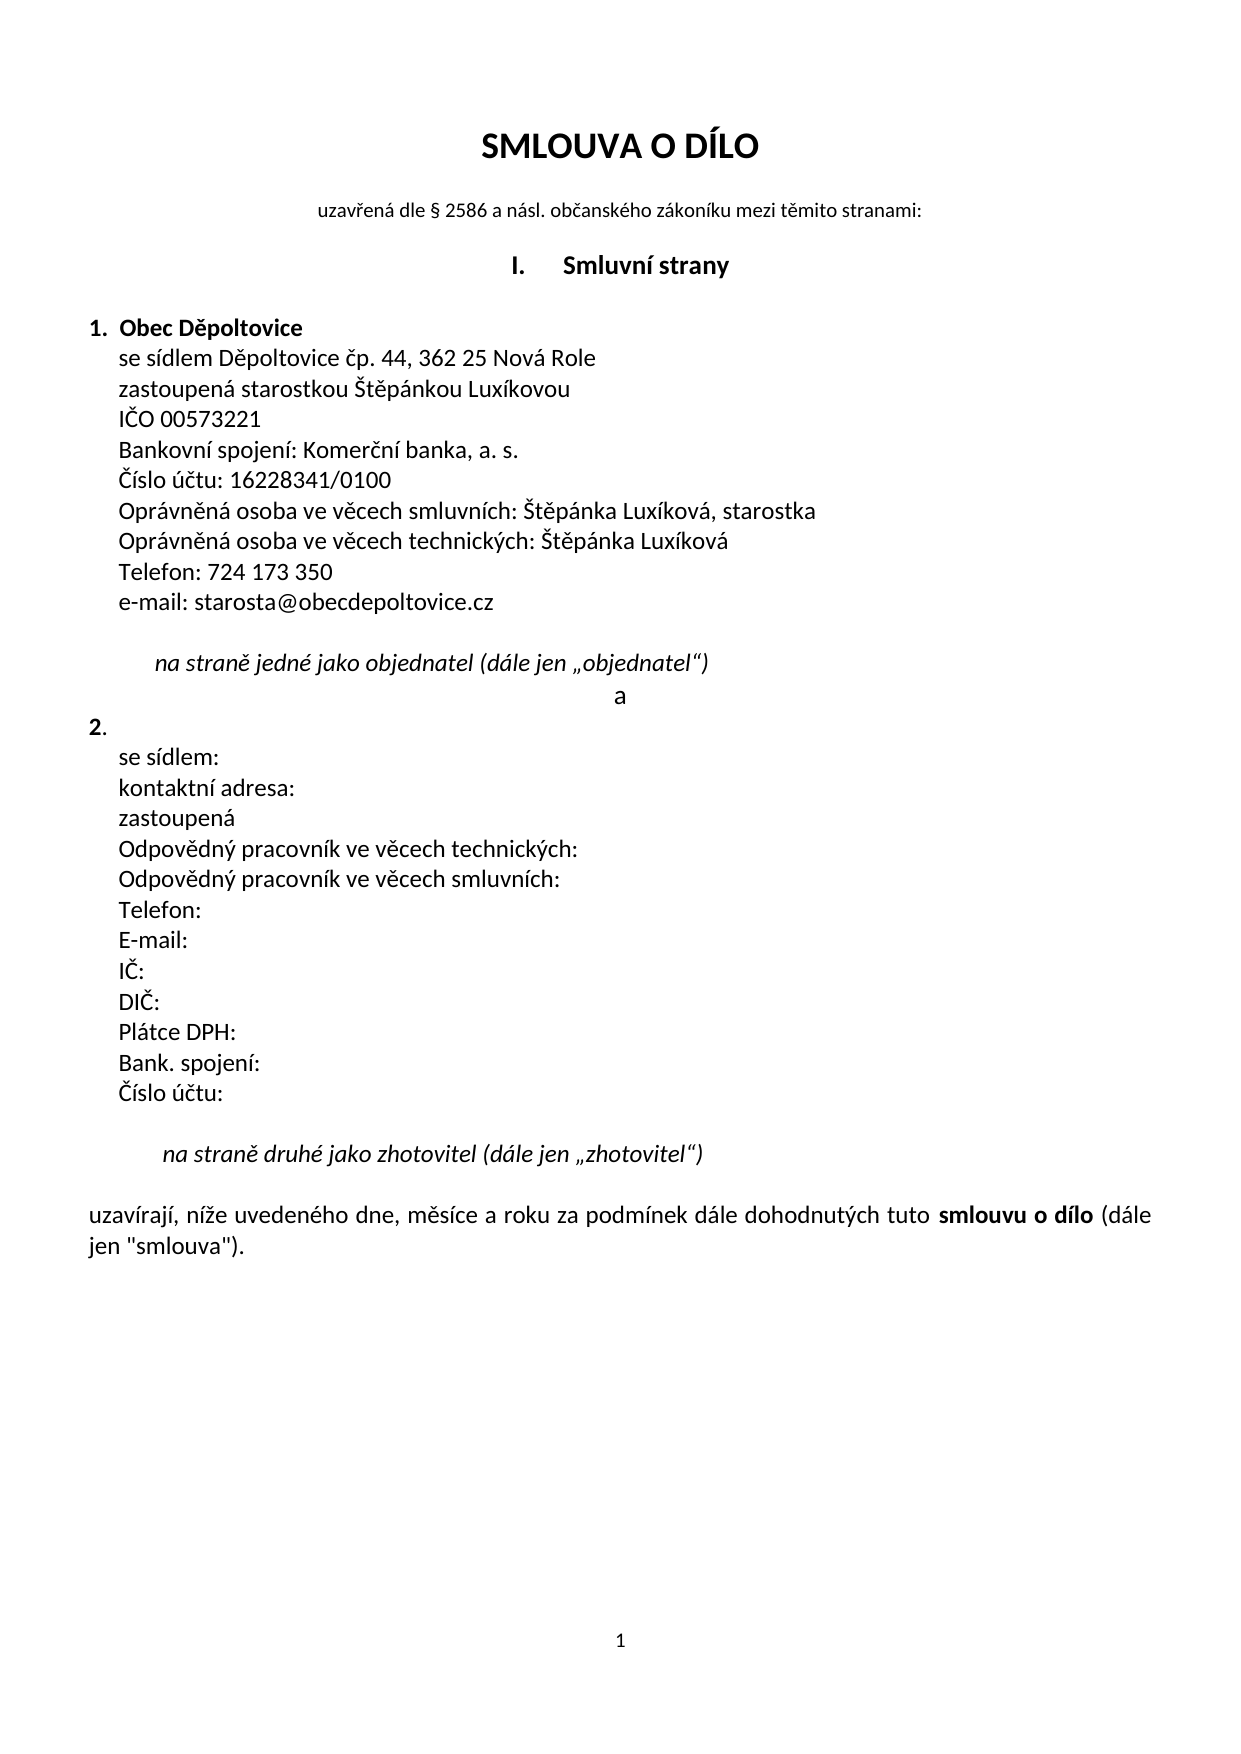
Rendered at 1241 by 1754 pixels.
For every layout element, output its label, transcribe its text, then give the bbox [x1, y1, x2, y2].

text Oprávněná osoba ve věcech smluvních: Štěpánka Luxíková, starostka [118, 495, 1152, 525]
text Číslo účtu: [118, 1077, 1152, 1108]
text IČO 00573221 [118, 403, 1152, 434]
text Bank. spojení: [118, 1047, 1152, 1077]
list Smluvní strany [103, 248, 1152, 281]
text DIČ: Plátce DPH: [118, 986, 1152, 1047]
text zastoupená starostkou Štěpánkou Luxíkovou [118, 373, 1152, 403]
text se sídlem Děpoltovice čp. 44, 362 25 Nová Role [118, 342, 1152, 373]
text Telefon: 724 173 350 [118, 556, 1152, 586]
text na straně druhé jako zhotovitel (dále jen „zhotovitel“) [89, 1138, 1152, 1169]
text a [89, 678, 1152, 711]
text kontaktní adresa: [118, 772, 1152, 802]
subtitle SMLOUVA O DÍLO [89, 122, 1152, 168]
text Oprávněná osoba ve věcech technických: Štěpánka Luxíková [118, 525, 1152, 556]
text e-mail: starosta@obecdepoltovice.cz [118, 586, 1152, 617]
text uzavřená dle § 2586 a násl. občanského zákoníku mezi těmito stranami: [89, 197, 1152, 223]
text Odpovědný pracovník ve věcech technických: [118, 833, 1152, 863]
text Telefon: [118, 894, 1152, 924]
text uzavírají, níže uvedeného dne, měsíce a roku za podmínek dále dohodnutých tuto smlouvu o dílo (dále jen "smlouva"). [89, 1199, 1152, 1260]
text 2. [89, 711, 1152, 741]
text E-mail: IČ: [118, 924, 1152, 986]
text se sídlem: [118, 741, 1152, 772]
text Odpovědný pracovník ve věcech smluvních: [118, 863, 1211, 894]
text 1. Obec Děpoltovice [89, 312, 1152, 342]
text na straně jedné jako objednatel (dále jen „objednatel“) [89, 647, 1152, 678]
text zastoupená [118, 802, 1152, 833]
text Bankovní spojení: Komerční banka, a. s. [118, 434, 1152, 464]
text Číslo účtu: 16228341/0100 [118, 464, 1152, 495]
